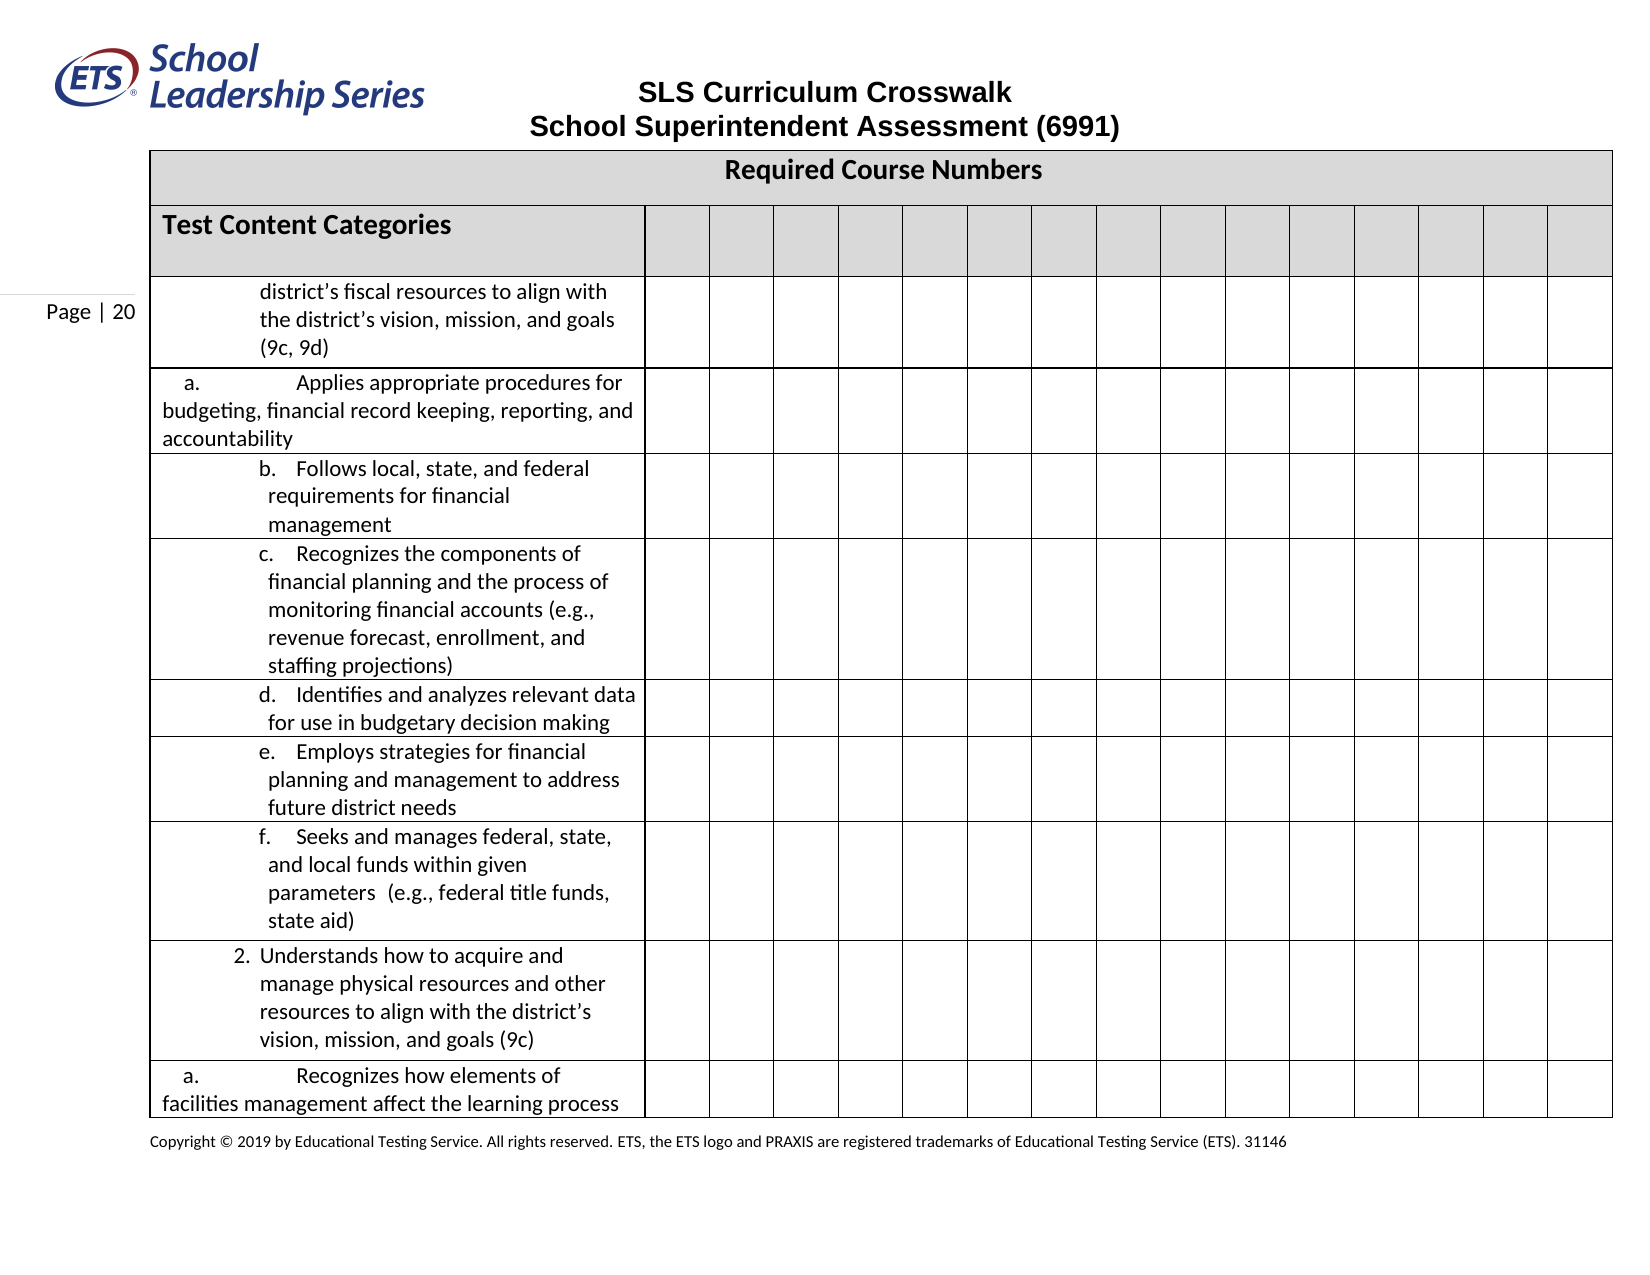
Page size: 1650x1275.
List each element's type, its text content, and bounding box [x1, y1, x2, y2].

table_cell Test Content Categories [151, 206, 644, 276]
table_cell [646, 206, 709, 276]
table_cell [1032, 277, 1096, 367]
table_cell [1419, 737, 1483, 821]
table_cell [903, 206, 967, 276]
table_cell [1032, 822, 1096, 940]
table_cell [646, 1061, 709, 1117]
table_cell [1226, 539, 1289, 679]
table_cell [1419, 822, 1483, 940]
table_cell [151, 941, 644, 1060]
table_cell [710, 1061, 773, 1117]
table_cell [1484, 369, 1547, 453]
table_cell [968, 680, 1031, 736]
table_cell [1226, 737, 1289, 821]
table_cell [774, 206, 838, 276]
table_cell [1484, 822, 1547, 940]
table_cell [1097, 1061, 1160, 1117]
table_cell [1032, 206, 1096, 276]
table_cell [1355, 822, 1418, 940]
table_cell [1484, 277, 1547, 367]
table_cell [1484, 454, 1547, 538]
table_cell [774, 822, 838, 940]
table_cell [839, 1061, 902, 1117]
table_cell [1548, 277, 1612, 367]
table_cell [1355, 206, 1418, 276]
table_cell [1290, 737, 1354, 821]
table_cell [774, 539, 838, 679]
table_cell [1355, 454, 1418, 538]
table_cell [1097, 206, 1160, 276]
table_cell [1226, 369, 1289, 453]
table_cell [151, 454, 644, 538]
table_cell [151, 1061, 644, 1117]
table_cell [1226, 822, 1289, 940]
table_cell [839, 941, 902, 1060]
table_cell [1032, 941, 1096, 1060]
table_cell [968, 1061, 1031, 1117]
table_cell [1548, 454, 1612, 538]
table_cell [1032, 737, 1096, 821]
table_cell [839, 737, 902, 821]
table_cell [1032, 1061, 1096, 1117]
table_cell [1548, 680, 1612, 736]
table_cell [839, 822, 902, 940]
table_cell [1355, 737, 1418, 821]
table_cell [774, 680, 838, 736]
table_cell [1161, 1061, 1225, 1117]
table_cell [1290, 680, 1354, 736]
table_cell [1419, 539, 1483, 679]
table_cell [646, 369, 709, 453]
table_cell [1290, 206, 1354, 276]
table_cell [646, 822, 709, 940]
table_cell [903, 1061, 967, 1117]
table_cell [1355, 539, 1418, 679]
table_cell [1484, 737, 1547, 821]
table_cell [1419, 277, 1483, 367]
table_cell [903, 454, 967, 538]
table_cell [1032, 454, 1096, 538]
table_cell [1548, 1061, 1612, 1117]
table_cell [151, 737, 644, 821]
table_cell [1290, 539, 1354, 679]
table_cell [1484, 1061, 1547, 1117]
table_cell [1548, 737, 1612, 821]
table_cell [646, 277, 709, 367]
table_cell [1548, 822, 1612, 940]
table_cell [1548, 206, 1612, 276]
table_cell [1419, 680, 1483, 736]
table_cell [1226, 206, 1289, 276]
picture [50, 40, 436, 116]
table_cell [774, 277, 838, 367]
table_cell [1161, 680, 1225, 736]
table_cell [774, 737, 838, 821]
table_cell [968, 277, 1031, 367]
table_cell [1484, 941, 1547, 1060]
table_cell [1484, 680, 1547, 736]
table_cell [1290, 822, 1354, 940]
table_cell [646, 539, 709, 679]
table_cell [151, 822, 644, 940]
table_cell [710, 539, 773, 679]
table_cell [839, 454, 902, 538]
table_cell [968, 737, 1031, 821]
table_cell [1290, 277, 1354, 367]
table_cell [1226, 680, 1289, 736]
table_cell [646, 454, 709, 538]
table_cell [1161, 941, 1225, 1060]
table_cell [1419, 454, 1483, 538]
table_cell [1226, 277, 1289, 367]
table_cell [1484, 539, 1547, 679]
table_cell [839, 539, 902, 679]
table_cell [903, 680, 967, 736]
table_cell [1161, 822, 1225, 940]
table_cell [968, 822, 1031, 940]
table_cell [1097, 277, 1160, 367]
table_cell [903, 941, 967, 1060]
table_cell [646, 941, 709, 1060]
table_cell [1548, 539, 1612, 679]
table_cell [710, 206, 773, 276]
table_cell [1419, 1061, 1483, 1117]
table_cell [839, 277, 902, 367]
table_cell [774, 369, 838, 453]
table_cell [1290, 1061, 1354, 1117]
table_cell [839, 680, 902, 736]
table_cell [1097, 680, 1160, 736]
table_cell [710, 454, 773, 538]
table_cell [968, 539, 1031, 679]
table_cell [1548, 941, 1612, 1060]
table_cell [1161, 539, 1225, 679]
table_cell [1419, 206, 1483, 276]
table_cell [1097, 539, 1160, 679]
table_cell [839, 206, 902, 276]
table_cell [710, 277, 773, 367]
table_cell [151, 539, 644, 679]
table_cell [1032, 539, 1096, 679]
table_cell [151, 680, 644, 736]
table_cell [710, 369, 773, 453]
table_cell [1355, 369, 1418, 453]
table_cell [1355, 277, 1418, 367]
table_cell [1484, 206, 1547, 276]
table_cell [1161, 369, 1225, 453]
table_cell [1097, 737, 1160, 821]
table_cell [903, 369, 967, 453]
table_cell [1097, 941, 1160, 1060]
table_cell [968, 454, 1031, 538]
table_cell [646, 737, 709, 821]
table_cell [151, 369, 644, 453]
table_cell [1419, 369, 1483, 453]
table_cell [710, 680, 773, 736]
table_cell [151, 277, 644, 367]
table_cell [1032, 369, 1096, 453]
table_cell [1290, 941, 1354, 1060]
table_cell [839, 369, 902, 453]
table_cell [968, 206, 1031, 276]
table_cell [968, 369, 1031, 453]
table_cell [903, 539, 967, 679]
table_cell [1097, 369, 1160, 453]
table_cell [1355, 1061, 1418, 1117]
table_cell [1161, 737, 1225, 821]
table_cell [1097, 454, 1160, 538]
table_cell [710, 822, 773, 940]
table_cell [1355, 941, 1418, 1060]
table_header Required Course Numbers [151, 151, 1612, 205]
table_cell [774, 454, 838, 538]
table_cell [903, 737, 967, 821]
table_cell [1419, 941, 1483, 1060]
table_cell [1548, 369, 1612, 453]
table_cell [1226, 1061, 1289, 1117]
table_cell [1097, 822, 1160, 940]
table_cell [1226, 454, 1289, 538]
table_cell [1161, 206, 1225, 276]
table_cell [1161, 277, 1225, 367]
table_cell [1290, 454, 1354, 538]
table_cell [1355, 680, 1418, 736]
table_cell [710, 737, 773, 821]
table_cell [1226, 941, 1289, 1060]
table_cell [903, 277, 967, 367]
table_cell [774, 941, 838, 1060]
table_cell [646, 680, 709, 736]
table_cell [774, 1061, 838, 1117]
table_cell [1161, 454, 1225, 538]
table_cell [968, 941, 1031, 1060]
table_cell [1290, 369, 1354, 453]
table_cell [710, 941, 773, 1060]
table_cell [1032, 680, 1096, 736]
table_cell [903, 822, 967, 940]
